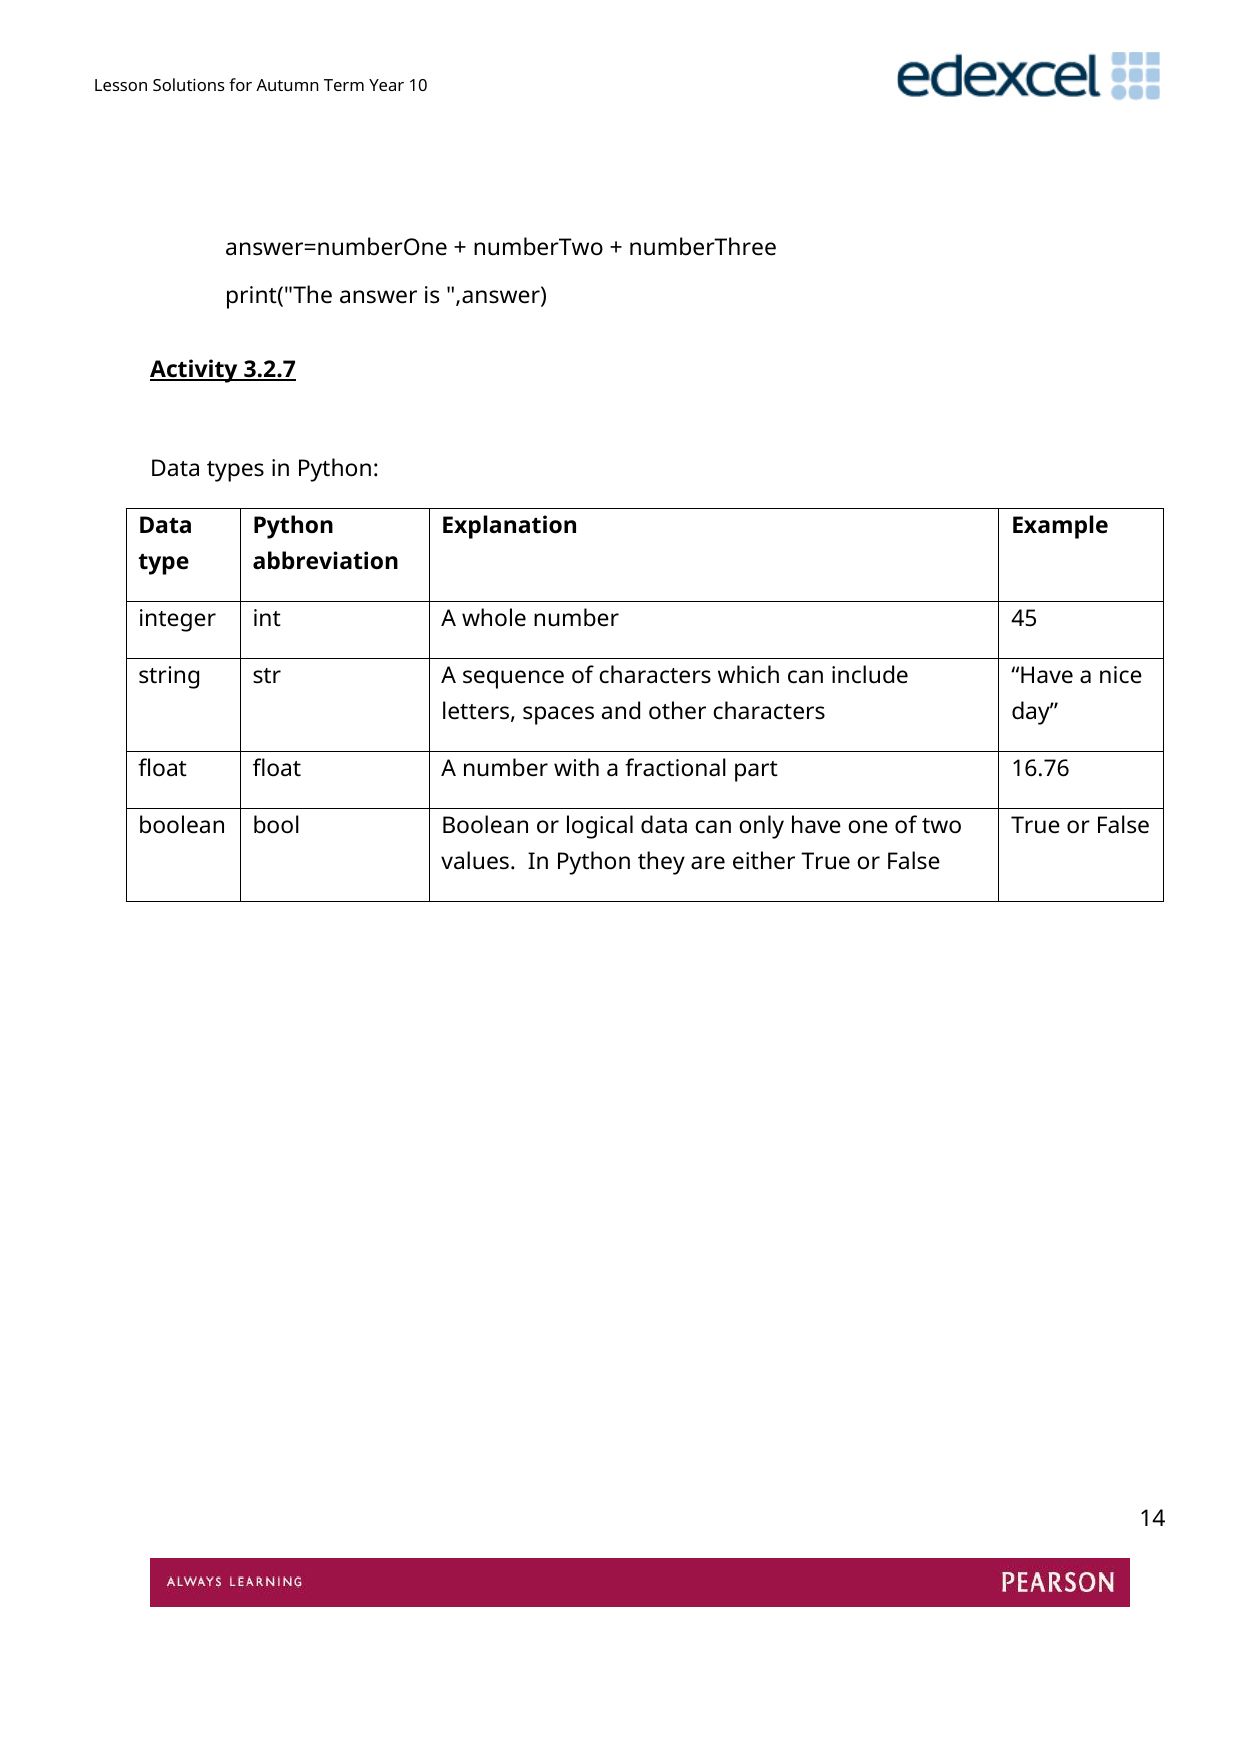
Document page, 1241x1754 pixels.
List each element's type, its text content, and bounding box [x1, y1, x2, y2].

picture [150, 1558, 1130, 1607]
table_cell A sequence of characters which can include letters, spaces and other characters [430, 659, 998, 751]
table_header Explanation [430, 509, 998, 601]
table_cell A whole number [430, 602, 998, 658]
table_cell True or False [999, 809, 1163, 901]
table_cell “Have a nice day” [999, 659, 1163, 751]
text answer=numberOne + numberTwo + numberThree [225, 231, 1077, 262]
table_header Example [999, 509, 1163, 601]
table_cell str [241, 659, 429, 751]
table_cell float [241, 752, 429, 808]
table_cell string [127, 659, 240, 751]
text Data types in Python: [150, 452, 1165, 483]
table_cell 45 [999, 602, 1163, 658]
picture [897, 52, 1160, 101]
table_header Python abbreviation [241, 509, 429, 601]
subtitle Activity 3.2.7 [150, 353, 1165, 384]
table_cell boolean [127, 809, 240, 901]
table_cell integer [127, 602, 240, 658]
table_cell float [127, 752, 240, 808]
table_cell Boolean or logical data can only have one of two values. In Python they are either True or False [430, 809, 998, 901]
table_cell 16.76 [999, 752, 1163, 808]
table_header Data type [127, 509, 240, 601]
table_cell A number with a fractional part [430, 752, 998, 808]
text print("The answer is ",answer) [225, 279, 1077, 310]
table_cell int [241, 602, 429, 658]
table_cell bool [241, 809, 429, 901]
